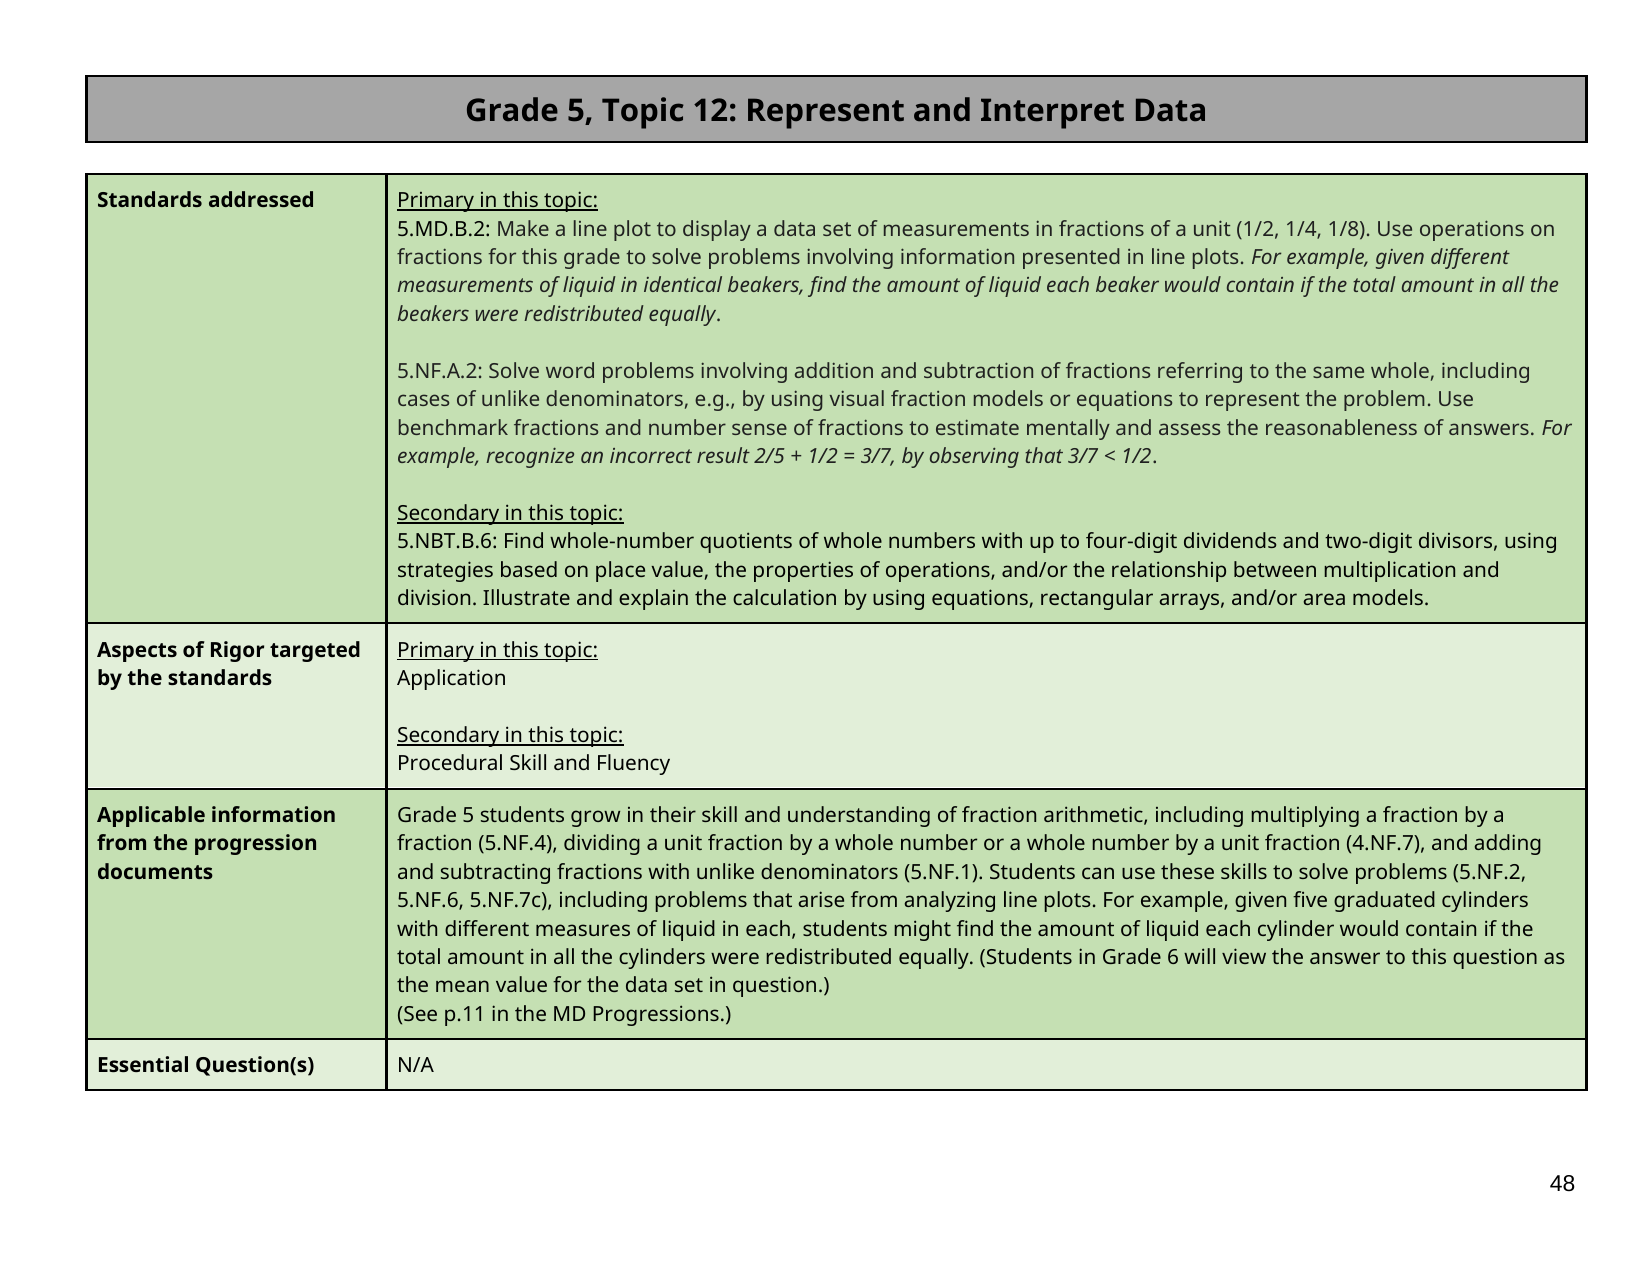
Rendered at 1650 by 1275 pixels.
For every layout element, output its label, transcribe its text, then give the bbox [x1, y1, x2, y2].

table_header Grade 5, Topic 12: Represent and Interpret Data [88, 77, 1585, 141]
table_cell Applicable information from the progression documents [88, 790, 385, 1038]
table_cell Essential Question(s) [88, 1040, 385, 1089]
table_cell Aspects of Rigor targeted by the standards [88, 624, 385, 787]
table_header Primary in this topic: 5.MD.B.2: Make a line plot to display a data set of measurements in fractions of a unit (1/2, 1/4, 1/8). Use operations on fractions for this grade to solve problems involving information presented in line plots. For example, given different measurements of liquid in identical beakers, find the amount of liquid each beaker would contain if the total amount in all the beakers were redistributed equally. 5.NF.A.2: Solve word problems involving addition and subtraction of fractions referring to the same whole, including cases of unlike denominators, e.g., by using visual fraction models or equations to represent the problem. Use benchmark fractions and number sense of fractions to estimate mentally and assess the reasonableness of answers. For example, recognize an incorrect result 2/5 + 1/2 = 3/7, by observing that 3/7 < 1/2. Secondary in this topic: 5.NBT.B.6: Find whole-number quotients of whole numbers with up to four-digit dividends and two-digit divisors, using strategies based on place value, the properties of operations, and/or the relationship between multiplication and division. Illustrate and explain the calculation by using equations, rectangular arrays, and/or area models. [388, 175, 1585, 622]
table_cell Grade 5 students grow in their skill and understanding of fraction arithmetic, including multiplying a fraction by a fraction (5.NF.4), dividing a unit fraction by a whole number or a whole number by a unit fraction (4.NF.7), and adding and subtracting fractions with unlike denominators (5.NF.1). Students can use these skills to solve problems (5.NF.2, 5.NF.6, 5.NF.7c), including problems that arise from analyzing line plots. For example, given five graduated cylinders with different measures of liquid in each, students might find the amount of liquid each cylinder would contain if the total amount in all the cylinders were redistributed equally. (Students in Grade 6 will view the answer to this question as the mean value for the data set in question.) (See p.11 in the MD Progressions.) [388, 790, 1585, 1038]
table_cell Primary in this topic: Application Secondary in this topic: Procedural Skill and Fluency [388, 624, 1585, 787]
table_cell N/A [388, 1040, 1585, 1089]
table_header Standards addressed [88, 175, 385, 622]
